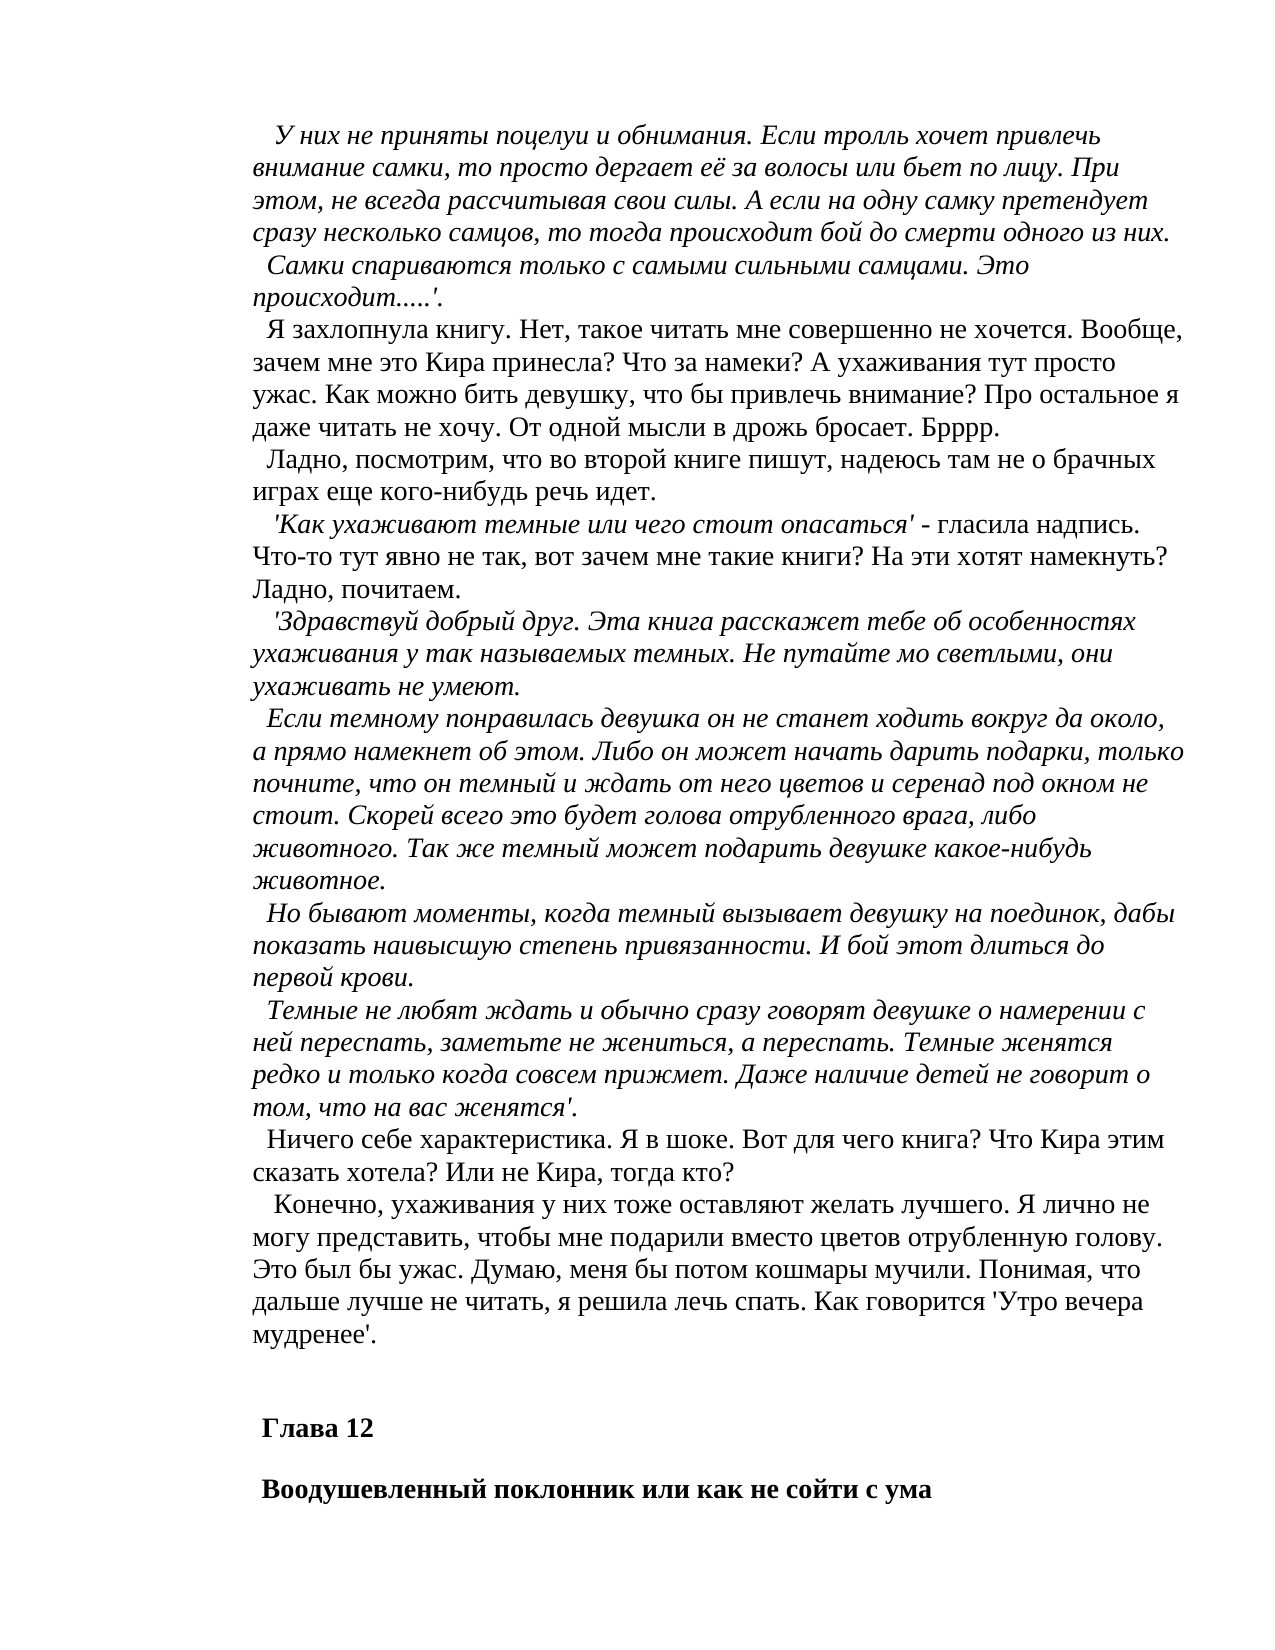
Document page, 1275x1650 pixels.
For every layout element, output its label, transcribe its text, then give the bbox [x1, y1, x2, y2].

text Ладно, посмотрим, что во второй книге пишут, надеюсь там не о брачных играх еще кого-нибудь речь идет. [252, 442, 1186, 507]
text Конечно, ухаживания у них тоже оставляют желать лучшего. Я лично не могу представить, чтобы мне подарили вместо цветов отрубленную голову. Это был бы ужас. Думаю, меня бы потом кошмары мучили. Понимая, что дальше лучше не читать, я решила лечь спать. Как говорится 'Утро вечера мудренее'. [252, 1187, 1186, 1349]
subtitle Глава 12 [177, 1411, 1186, 1443]
text 'Как ухаживают темные или чего стоит опасаться' - гласила надпись. Что-то тут явно не так, вот зачем мне такие книги? На эти хотят намекнуть? Ладно, почитаем. [252, 507, 1186, 604]
text 'Здравствуй добрый друг. Эта книга расскажет тебе об особенностях ухаживания у так называемых темных. Не путайте мо светлыми, они ухаживать не умеют. [252, 604, 1186, 701]
text Ничего себе характеристика. Я в шоке. Вот для чего книга? Что Кира этим сказать хотела? Или не Кира, тогда кто? [252, 1122, 1186, 1187]
text У них не приняты поцелуи и обнимания. Если тролль хочет привлечь внимание самки, то просто дергает её за волосы или бьет по лицу. При этом, не всегда рассчитывая свои силы. А если на одну самку претендует сразу несколько самцов, то тогда происходит бой до смерти одного из них. [252, 118, 1186, 248]
text Темные не любят ждать и обычно сразу говорят девушке о намерении с ней переспать, заметьте не жениться, а переспать. Темные женятся редко и только когда совсем прижмет. Даже наличие детей не говорит о том, что на вас женятся'. [252, 993, 1186, 1122]
text Но бывают моменты, когда темный вызывает девушку на поединок, дабы показать наивысшую степень привязанности. И бой этот длиться до первой крови. [252, 896, 1186, 993]
text Самки спариваются только с самыми сильными самцами. Это происходит.....'. [252, 248, 1186, 312]
text Если темному понравилась девушка он не станет ходить вокруг да около, а прямо намекнет об этом. Либо он может начать дарить подарки, только почните, что он темный и ждать от него цветов и серенад под окном не стоит. Скорей всего это будет голова отрубленного врага, либо животного. Так же темный может подарить девушке какое-нибудь животное. [252, 701, 1186, 896]
text Я захлопнула книгу. Нет, такое читать мне совершенно не хочется. Вообще, зачем мне это Кира принесла? Что за намеки? А ухаживания тут просто ужас. Как можно бить девушку, что бы привлечь внимание? Про остальное я даже читать не хочу. От одной мысли в дрожь бросает. Брррр. [252, 312, 1186, 442]
subtitle Воодушевленный поклонник или как не сойти с ума [177, 1472, 1186, 1505]
